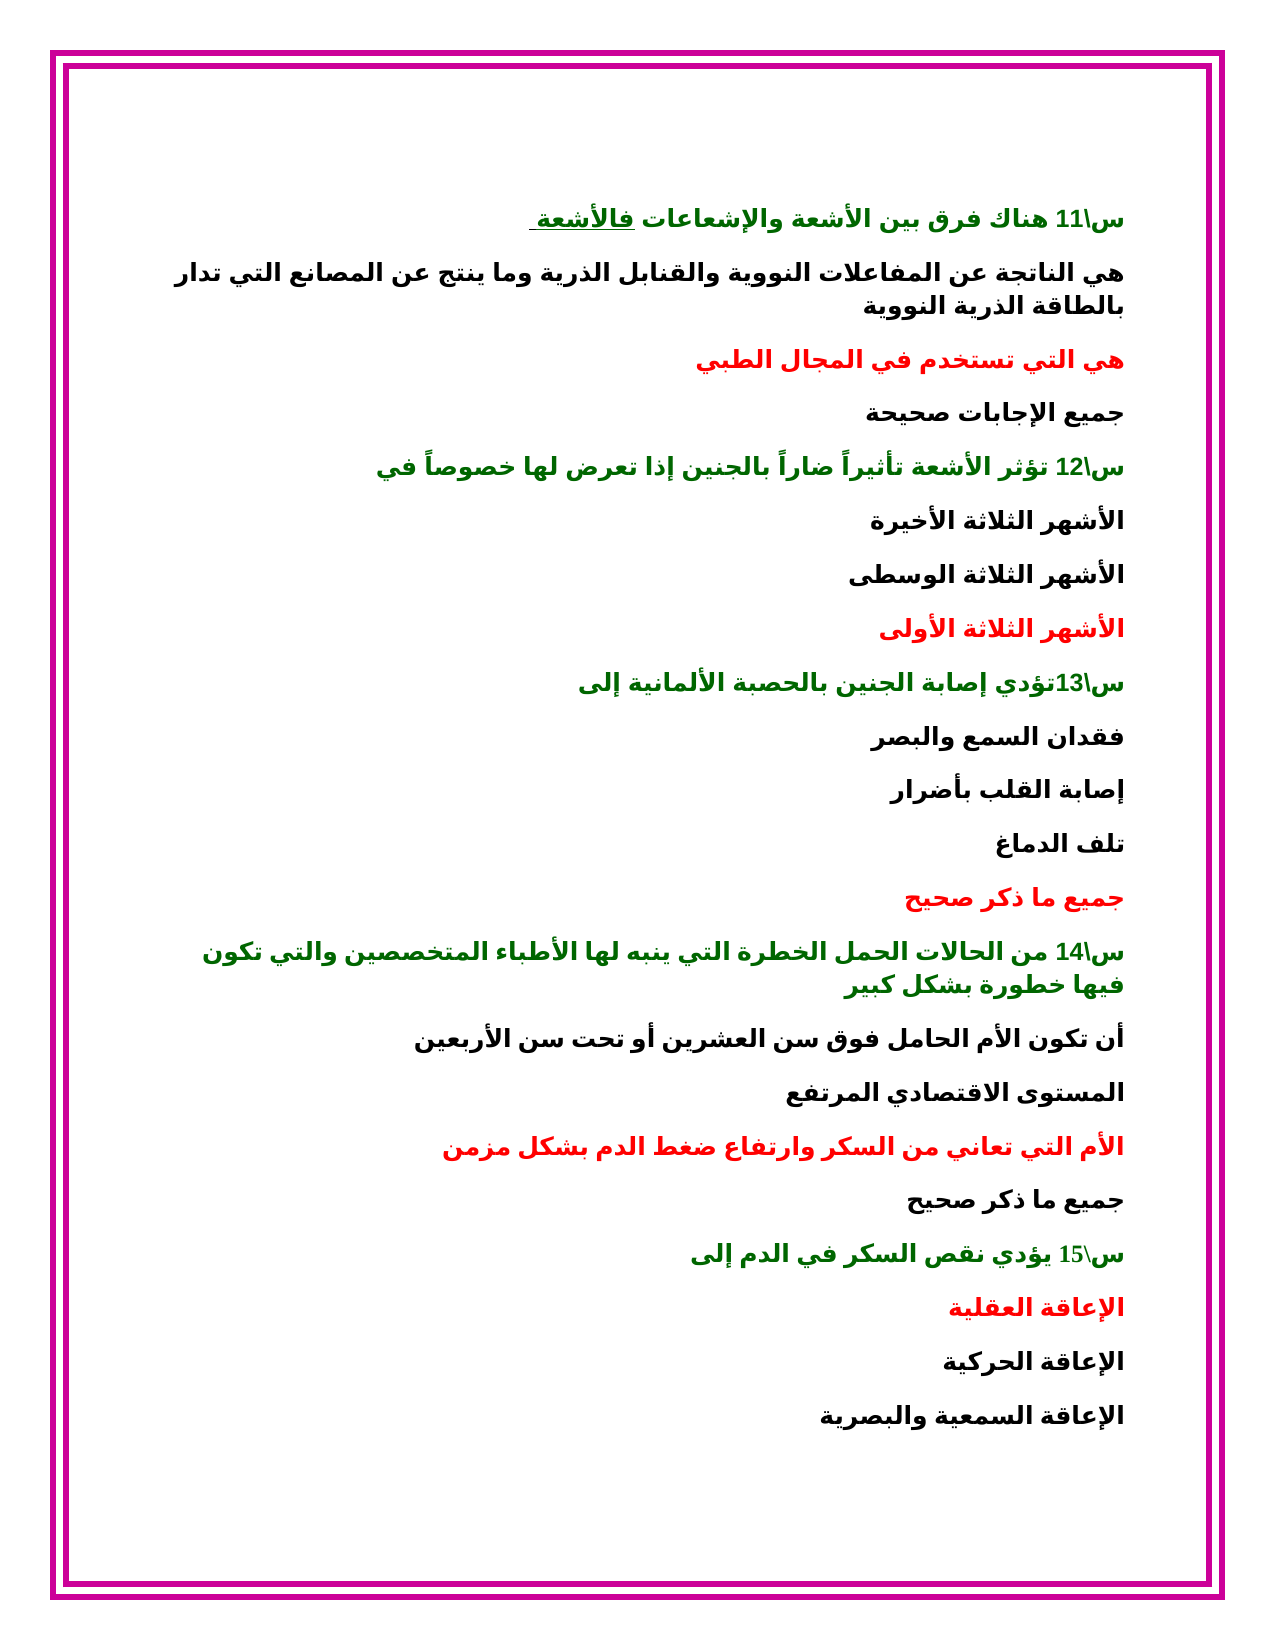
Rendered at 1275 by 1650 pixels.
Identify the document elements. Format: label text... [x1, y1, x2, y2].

text الإعاقة الحركية [150, 1347, 1125, 1376]
text جميع ما ذكر صحيح [150, 1186, 1125, 1214]
text س\11 هناك فرق بين الأشعة والإشعاعات فالأشعة [150, 204, 1125, 233]
text الأشهر الثلاثة الأخيرة [150, 506, 1125, 535]
text الإعاقة العقلية [150, 1293, 1125, 1322]
text الأم التي تعاني من السكر وارتفاع ضغط الدم بشكل مزمن [150, 1132, 1125, 1160]
text س\13تؤدي إصابة الجنين بالحصبة الألمانية إلى [150, 668, 1125, 696]
text الأشهر الثلاثة الوسطى [150, 560, 1125, 589]
text هي الناتجة عن المفاعلات النووية والقنابل الذرية وما ينتج عن المصانع التي تدار بالطاقة الذرية النووية [150, 258, 1125, 319]
text تلف الدماغ [150, 829, 1125, 858]
text فقدان السمع والبصر [150, 722, 1125, 750]
text الإعاقة السمعية والبصرية [150, 1401, 1125, 1430]
text الأشهر الثلاثة الأولى [150, 614, 1125, 643]
text س\12 تؤثر الأشعة تأثيراً ضاراً بالجنين إذا تعرض لها خصوصاً في [150, 452, 1125, 481]
text إصابة القلب بأضرار [150, 775, 1125, 804]
text س\15 يؤدي نقص السكر في الدم إلى [150, 1239, 1125, 1268]
text جميع ما ذكر صحيح [150, 883, 1125, 912]
text جميع الإجابات صحيحة [150, 398, 1125, 427]
text أن تكون الأم الحامل فوق سن العشرين أو تحت سن الأربعين [150, 1024, 1125, 1053]
text المستوى الاقتصادي المرتفع [150, 1078, 1125, 1107]
text هي التي تستخدم في المجال الطبي [150, 344, 1125, 373]
text س\14 من الحالات الحمل الخطرة التي ينبه لها الأطباء المتخصصين والتي تكون فيها خطورة بشكل كبير [150, 937, 1125, 999]
